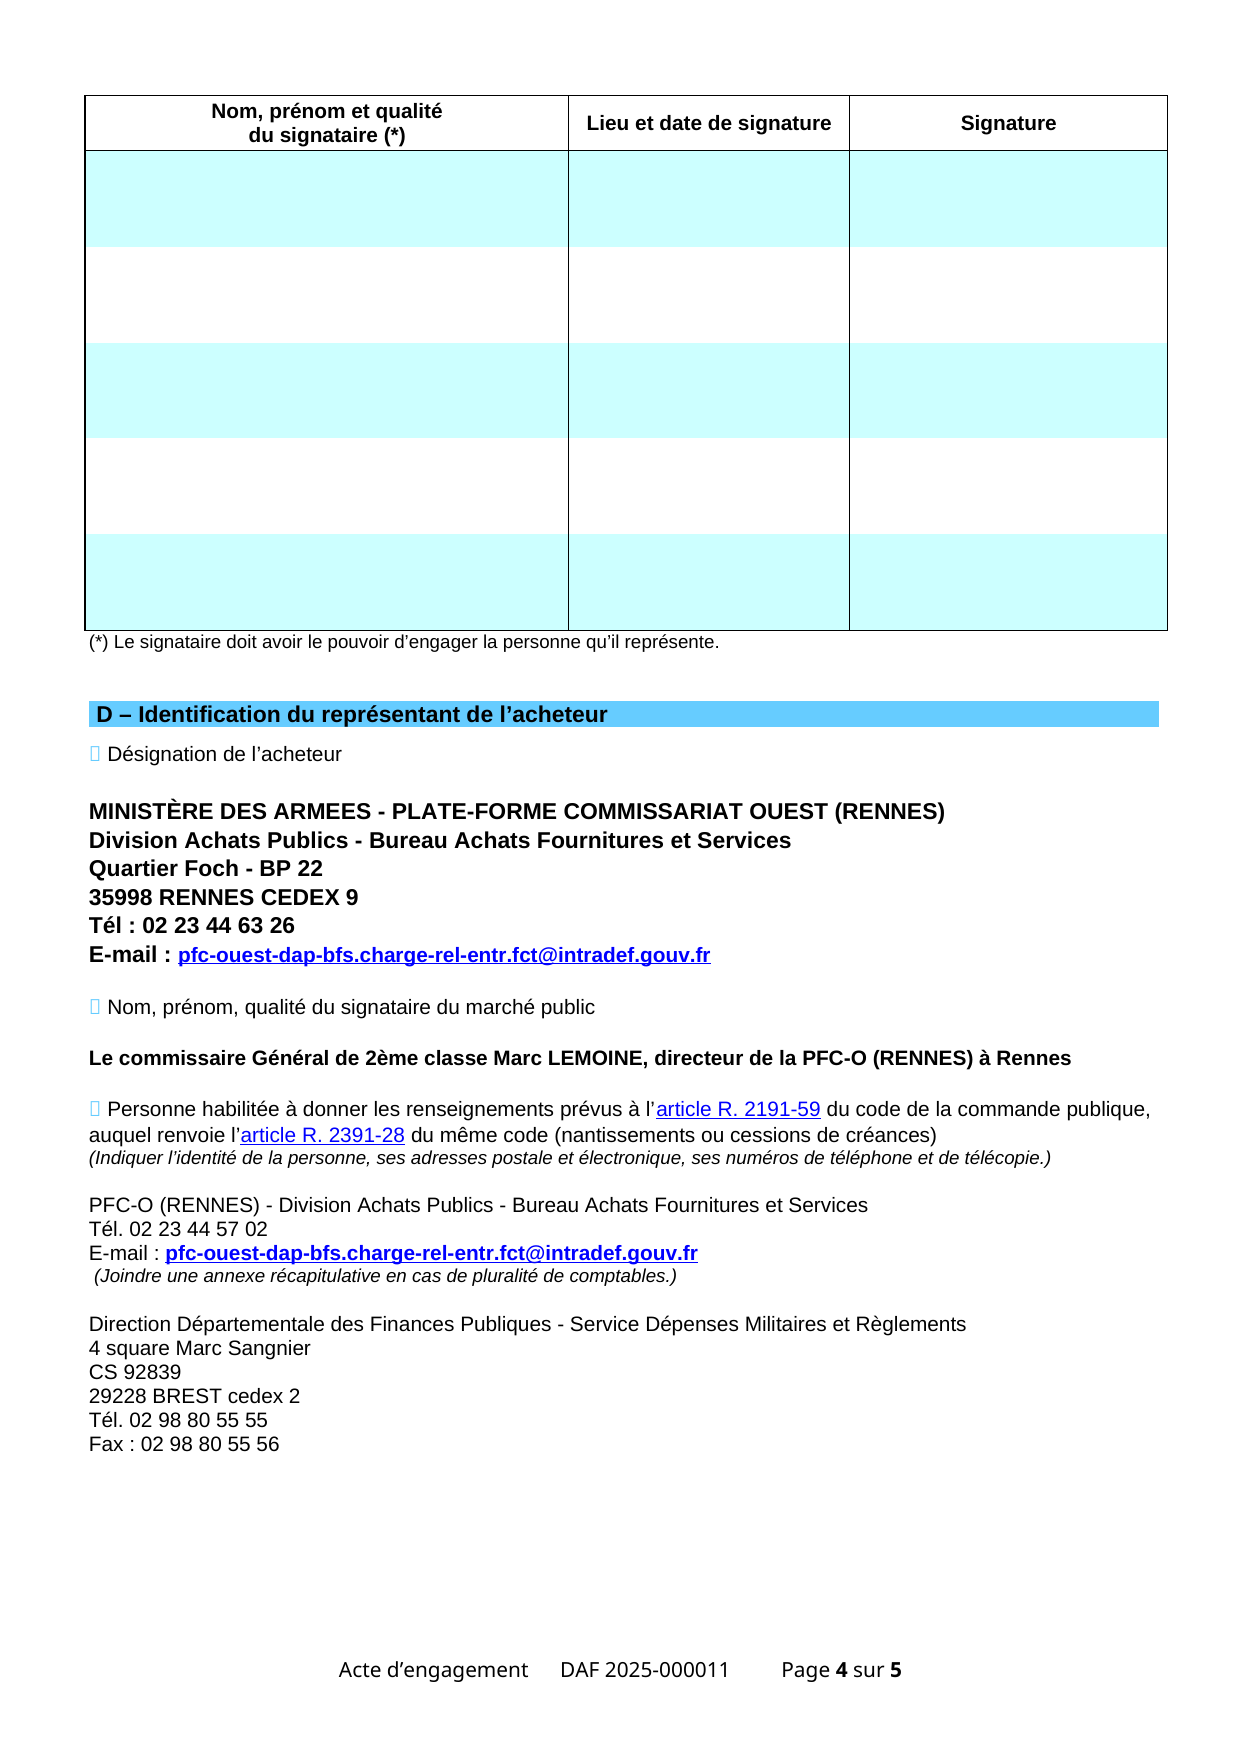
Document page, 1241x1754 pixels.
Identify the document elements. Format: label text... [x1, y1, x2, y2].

table_cell [850, 534, 1167, 630]
table_cell [86, 343, 568, 438]
subtitle MINISTÈRE DES ARMEES - PLATE-FORME COMMISSARIAT OUEST (RENNES) [89, 798, 1152, 825]
table_header Signature [850, 96, 1167, 150]
text (Joindre une annexe récapitulative en cas de pluralité de comptables.) [89, 1265, 1152, 1287]
text  Personne habilitée à donner les renseignements prévus à l’article R. 2191-59 du code de la commande publique, auquel renvoie l’article R. 2391-28 du même code (nantissements ou cessions de créances) [89, 1094, 1152, 1147]
text  Nom, prénom, qualité du signataire du marché public [89, 992, 1152, 1020]
text Le commissaire Général de 2ème classe Marc LEMOINE, directeur de la PFC-O (RENNES) à Rennes [89, 1045, 1152, 1069]
text Direction Départementale des Finances Publiques - Service Dépenses Militaires et Règlements [89, 1312, 1152, 1336]
text 4 square Marc Sangnier [89, 1336, 1152, 1359]
text Quartier Foch - BP 22 [89, 855, 1152, 882]
table_cell [86, 151, 568, 247]
text Fax : 02 98 80 55 56 [89, 1431, 1152, 1455]
table_cell [850, 247, 1167, 342]
table_header Nom, prénom et qualité du signataire (*) [86, 96, 568, 150]
text Tél. 02 23 44 57 02 [89, 1217, 1152, 1241]
table_cell [86, 247, 568, 342]
text CS 92839 [89, 1359, 1152, 1383]
table_header D – Identification du représentant de l’acheteur [89, 701, 1159, 727]
text Tél. 02 98 80 55 55 [89, 1407, 1152, 1431]
table_header Lieu et date de signature [569, 96, 849, 150]
table_cell [850, 151, 1167, 247]
table_cell [569, 343, 849, 438]
text Tél : 02 23 44 63 26 [89, 912, 1152, 938]
table_cell [86, 534, 568, 630]
table_cell [86, 438, 568, 534]
subtitle  Désignation de l’acheteur [89, 739, 1152, 768]
text 35998 RENNES CEDEX 9 [89, 884, 1152, 910]
table_cell [850, 343, 1167, 438]
text 29228 BREST cedex 2 [89, 1383, 1152, 1407]
table_cell [569, 151, 849, 247]
table_cell [569, 534, 849, 630]
text (*) Le signataire doit avoir le pouvoir d’engager la personne qu’il représente. [89, 631, 1152, 653]
table_cell [569, 247, 849, 342]
text (Indiquer l’identité de la personne, ses adresses postale et électronique, ses numéros de téléphone et de télécopie.) [89, 1147, 1152, 1168]
table_cell [850, 438, 1167, 534]
text Division Achats Publics - Bureau Achats Fournitures et Services [89, 827, 1152, 853]
text E-mail : pfc-ouest-dap-bfs.charge-rel-entr.fct@intradef.gouv.fr [89, 941, 1152, 967]
text PFC-O (RENNES) - Division Achats Publics - Bureau Achats Fournitures et Services [89, 1193, 1152, 1217]
text E-mail : pfc-ouest-dap-bfs.charge-rel-entr.fct@intradef.gouv.fr [89, 1241, 1152, 1265]
table_cell [569, 438, 849, 534]
